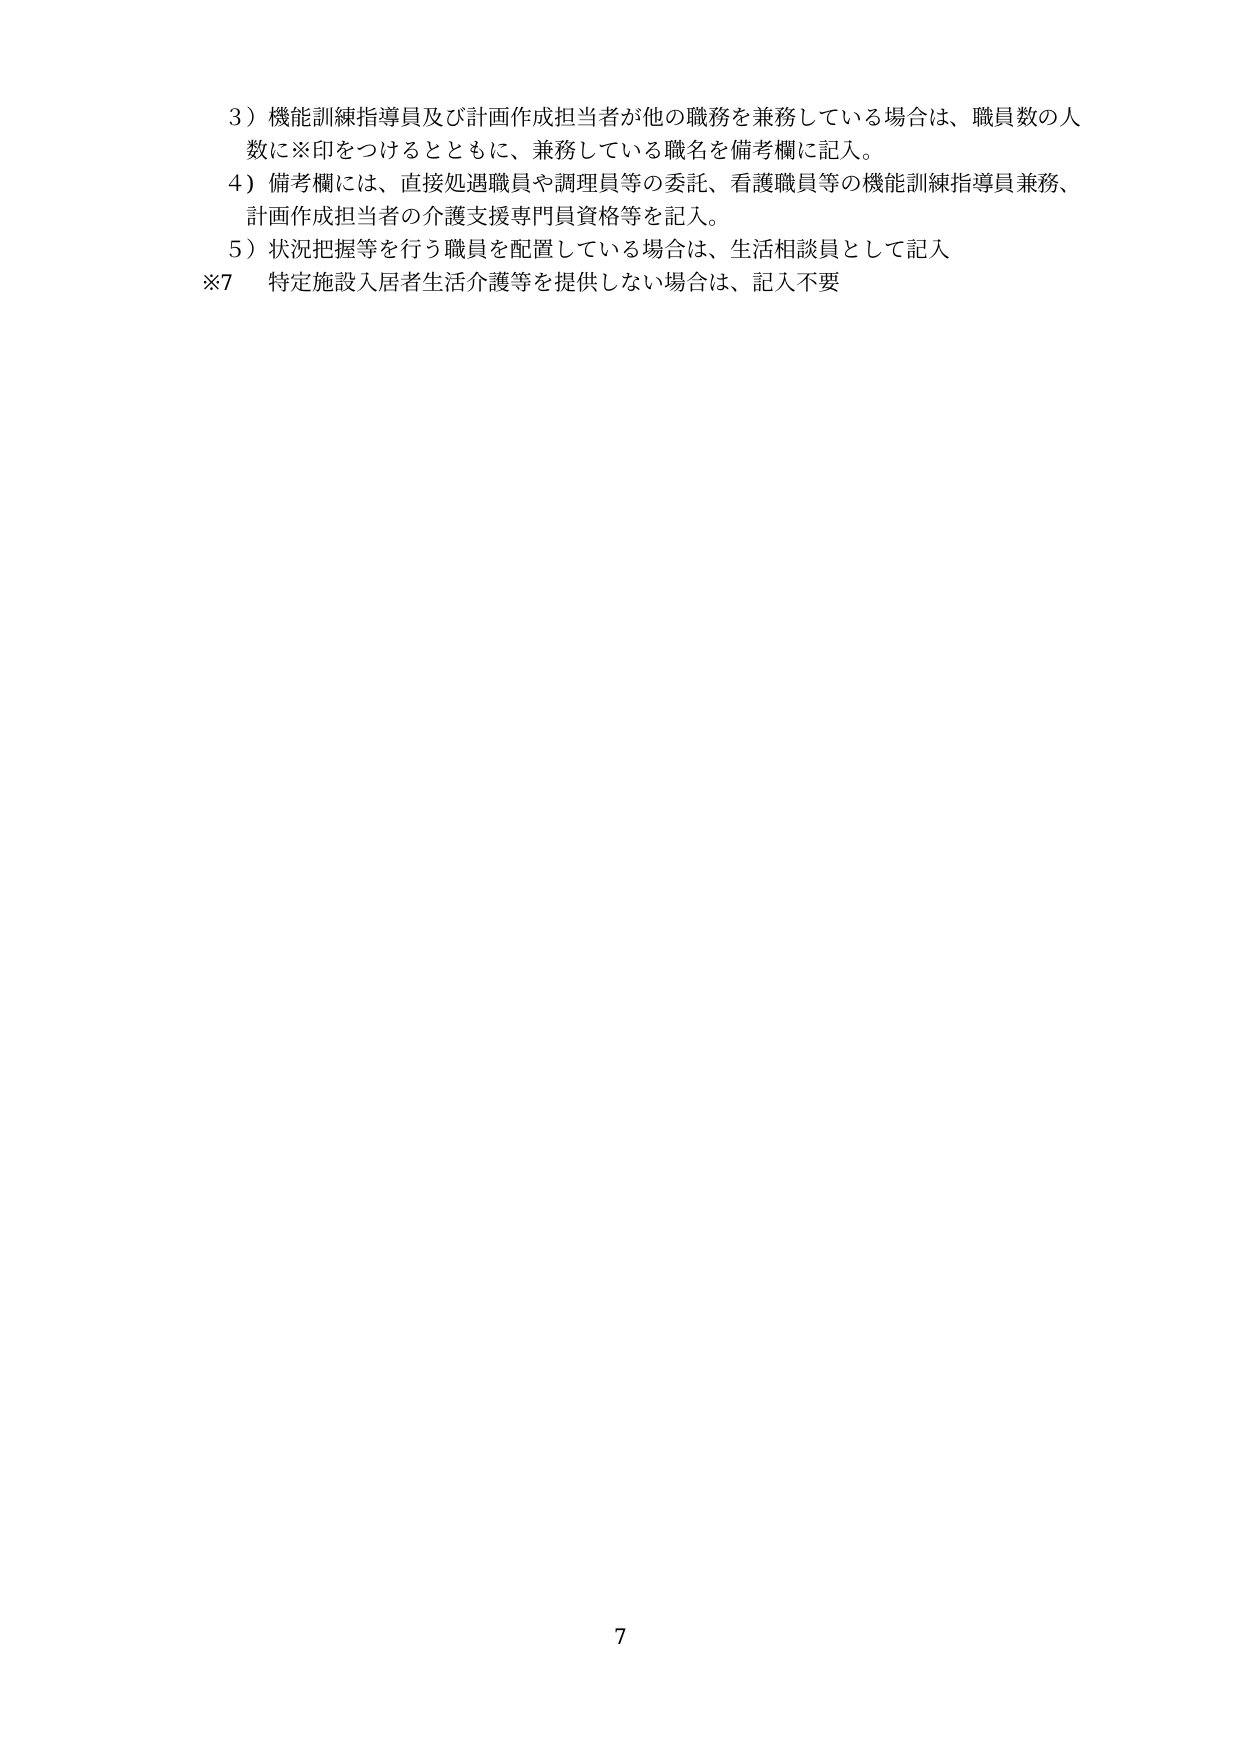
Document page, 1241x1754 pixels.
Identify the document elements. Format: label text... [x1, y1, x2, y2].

text ５）状況把握等を行う職員を配置している場合は、生活相談員として記入 [203, 231, 1082, 264]
text ※7 特定施設入居者生活介護等を提供しない場合は、記入不要 [158, 264, 1082, 297]
text ３）機能訓練指導員及び計画作成担当者が他の職務を兼務している場合は、職員数の人数に※印をつけるとともに、兼務している職名を備考欄に記入。 [203, 100, 1082, 166]
text ４) 備考欄には、直接処遇職員や調理員等の委託、看護職員等の機能訓練指導員兼務、計画作成担当者の介護支援専門員資格等を記入。 [203, 166, 1082, 231]
